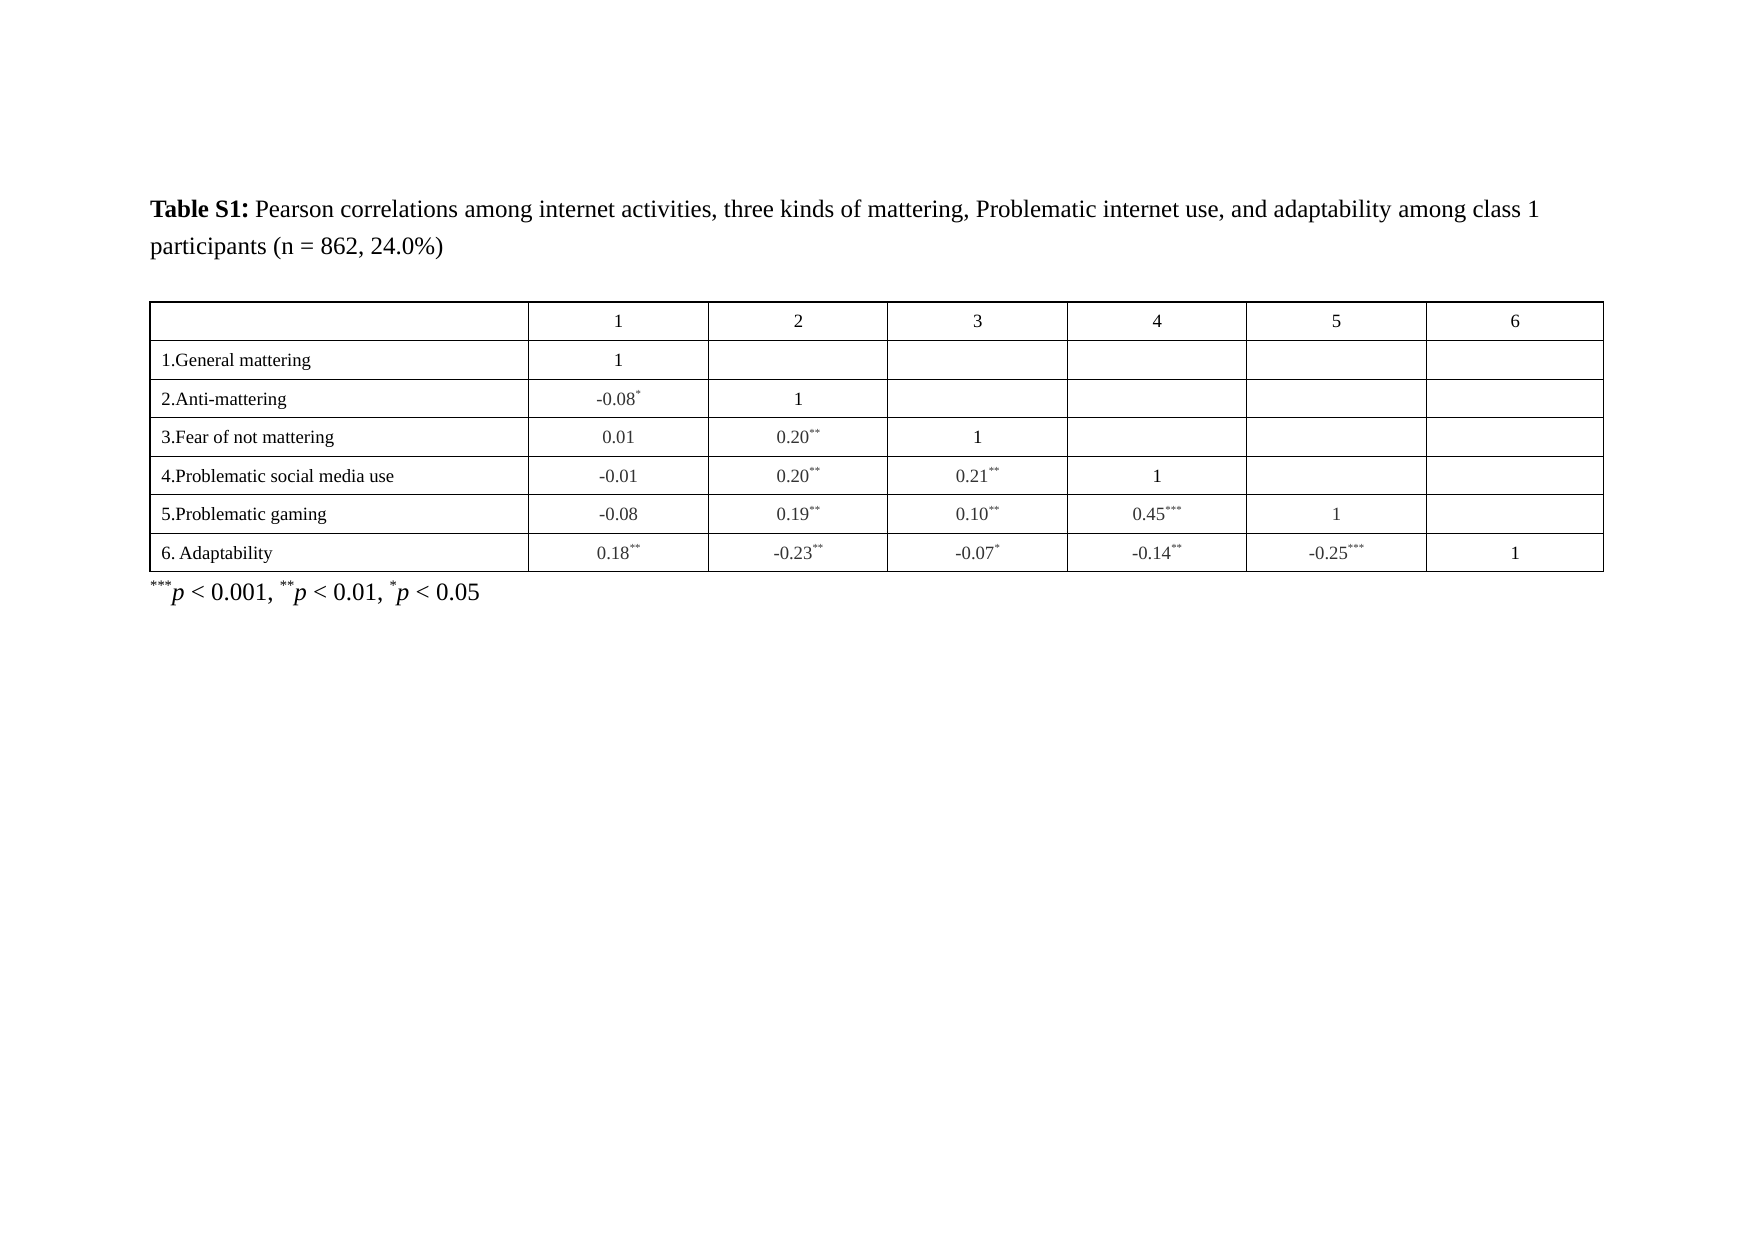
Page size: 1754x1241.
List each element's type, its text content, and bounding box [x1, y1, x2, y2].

table_cell 1 [709, 380, 887, 417]
table_cell -0.08* [529, 380, 708, 417]
table_cell 0.10** [888, 495, 1067, 533]
table_cell 0.18** [529, 534, 708, 571]
table_header 5 [1247, 303, 1426, 340]
table_header 3 [888, 303, 1067, 340]
table_cell [1427, 418, 1603, 456]
table_cell [1068, 418, 1246, 456]
table_cell [1427, 457, 1603, 494]
table_cell [1427, 341, 1603, 378]
table_cell -0.14** [1068, 534, 1246, 571]
table_cell 1 [529, 341, 708, 378]
table_cell 0.20** [709, 418, 887, 456]
table_cell [1068, 380, 1246, 417]
table_cell [1247, 418, 1426, 456]
table_header [151, 303, 528, 340]
text ***p < 0.001, **p < 0.01, *p < 0.05 [150, 572, 1604, 610]
table_cell 2.Anti-mattering [151, 380, 528, 417]
table_cell -0.08 [529, 495, 708, 533]
table_cell 1.General mattering [151, 341, 528, 378]
table_cell 1 [1068, 457, 1246, 494]
table_cell 0.01 [529, 418, 708, 456]
table_cell [1427, 380, 1603, 417]
text Table S1: Pearson correlations among internet activities, three kinds of mattering, Problematic internet use, and adaptability among class 1 participants (n = 862, 24.0%) [150, 189, 1604, 264]
table_cell 5.Problematic gaming [151, 495, 528, 533]
table_cell 0.45*** [1068, 495, 1246, 533]
table_cell [1068, 341, 1246, 378]
table_cell [1247, 380, 1426, 417]
table_header 4 [1068, 303, 1246, 340]
table_cell [888, 341, 1067, 378]
table_cell 6. Adaptability [151, 534, 528, 571]
table_cell [709, 341, 887, 378]
table_cell -0.25*** [1247, 534, 1426, 571]
table_cell 0.19** [709, 495, 887, 533]
table_cell 1 [1427, 534, 1603, 571]
table_cell -0.01 [529, 457, 708, 494]
table_cell 0.21** [888, 457, 1067, 494]
table_cell [1427, 495, 1603, 533]
table_cell -0.07* [888, 534, 1067, 571]
table_cell 3.Fear of not mattering [151, 418, 528, 456]
table_cell 4.Problematic social media use [151, 457, 528, 494]
table_cell [1247, 457, 1426, 494]
table_cell [888, 380, 1067, 417]
table_cell 1 [888, 418, 1067, 456]
table_cell 0.20** [709, 457, 887, 494]
table_cell -0.23** [709, 534, 887, 571]
table_cell [1247, 341, 1426, 378]
table_cell 1 [1247, 495, 1426, 533]
table_header 2 [709, 303, 887, 340]
table_header 1 [529, 303, 708, 340]
table_header 6 [1427, 303, 1603, 340]
